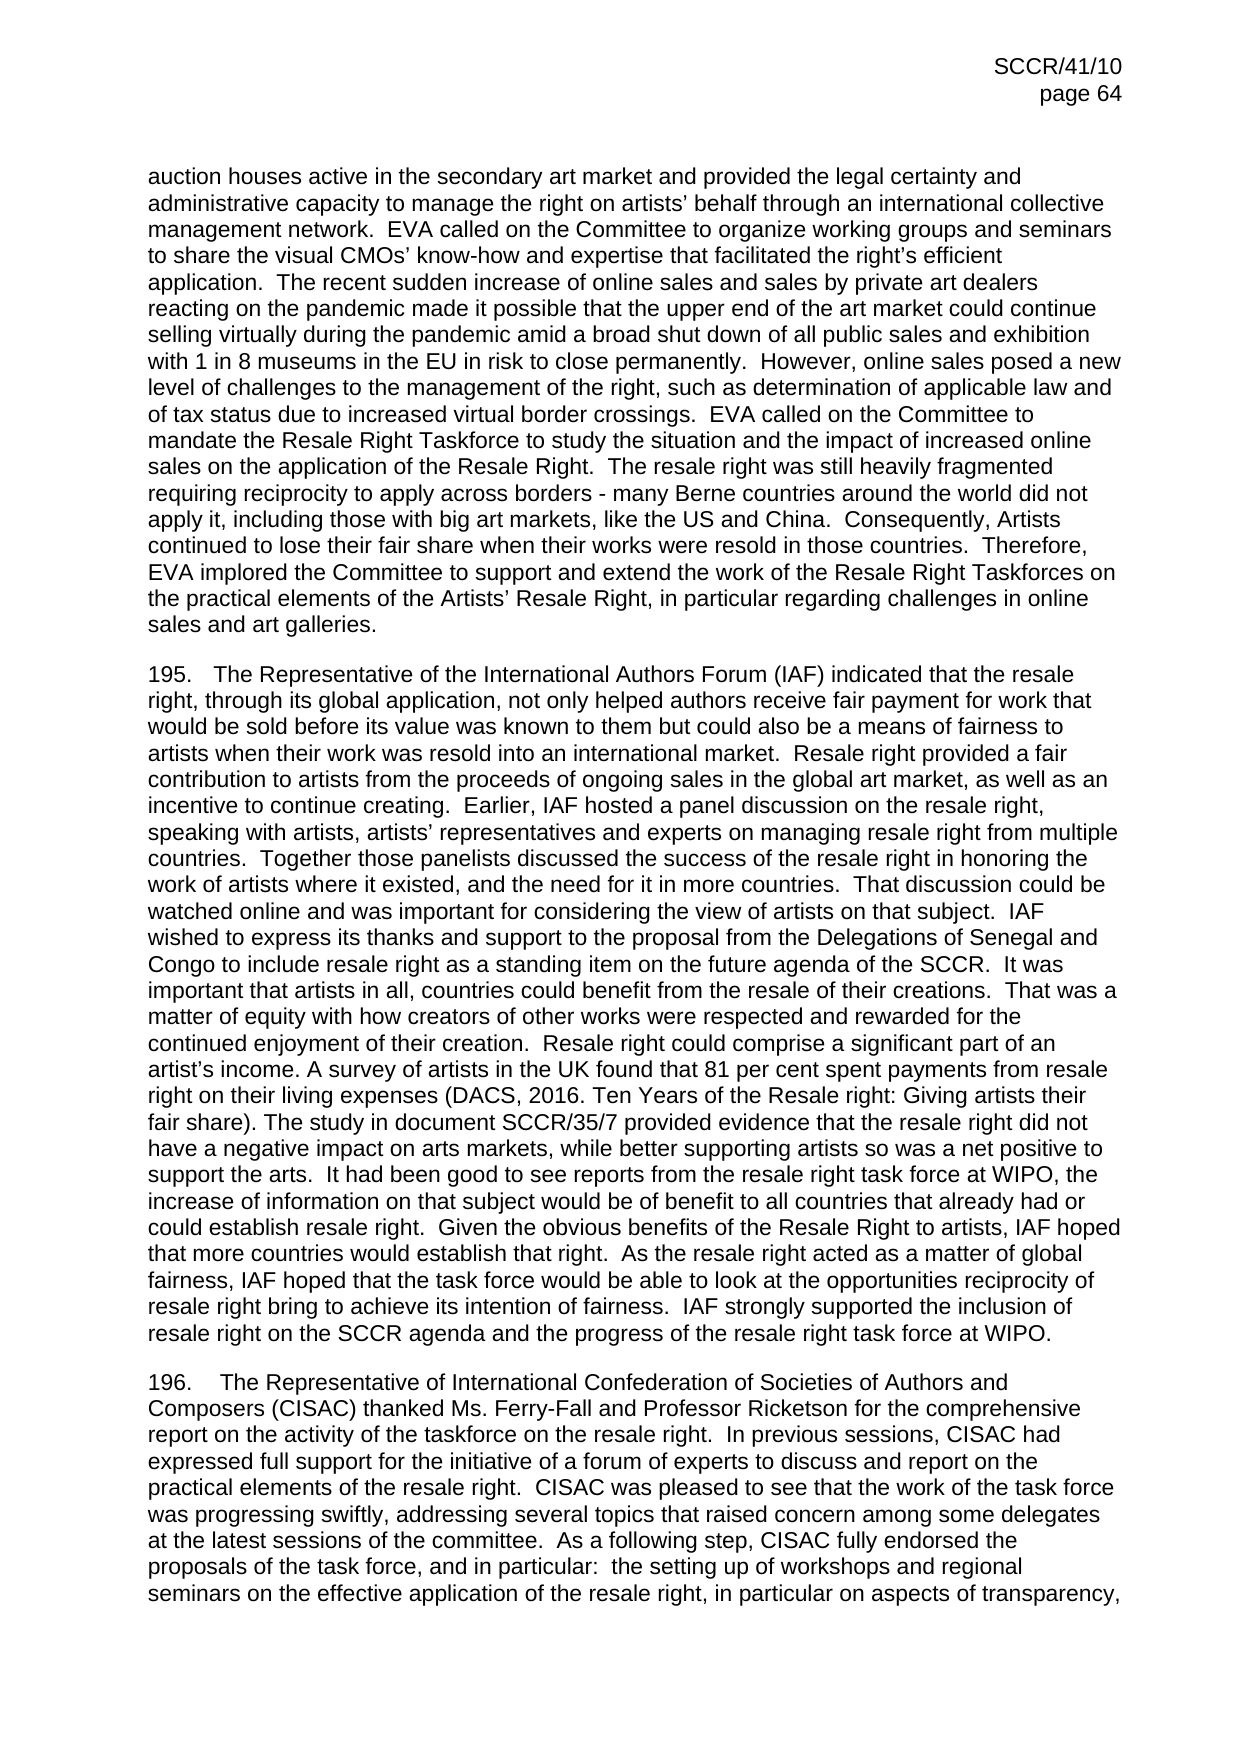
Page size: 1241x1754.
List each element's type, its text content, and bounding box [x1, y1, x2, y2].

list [148, 163, 1122, 638]
list The Representative of the International Authors Forum (IAF) indicated that the resale right, through its global application, not only helped authors receive fair payment for work that would be sold before its value was known to them but could also be a means of fairness to artists when their work was resold into an international market. Resale right provided a fair contribution to artists from the proceeds of ongoing sales in the global art market, as well as an incentive to continue creating. Earlier, IAF hosted a panel discussion on the resale right, speaking with artists, artists’ representatives and experts on managing resale right from multiple countries. Together those panelists discussed the success of the resale right in honoring the work of artists where it existed, and the need for it in more countries. That discussion could be watched online and was important for considering the view of artists on that subject. IAF wished to express its thanks and support to the proposal from the Delegations of Senegal and Congo to include resale right as a standing item on the future agenda of the SCCR. It was important that artists in all, countries could benefit from the resale of their creations. That was a matter of equity with how creators of other works were respected and rewarded for the continued enjoyment of their creation. Resale right could comprise a significant part of an artist’s income. A survey of artists in the UK found that 81 per cent spent payments from resale right on their living expenses (DACS, 2016. Ten Years of the Resale right: Giving artists their fair share). The study in document SCCR/35/7 provided evidence that the resale right did not have a negative impact on arts markets, while better supporting artists so was a net positive to support the arts. It had been good to see reports from the resale right task force at WIPO, the increase of information on that subject would be of benefit to all countries that already had or could establish resale right. Given the obvious benefits of the Resale Right to artists, IAF hoped that more countries would establish that right. As the resale right acted as a matter of global fairness, IAF hoped that the task force would be able to look at the opportunities reciprocity of resale right bring to achieve its intention of fairness. IAF strongly supported the inclusion of resale right on the SCCR agenda and the progress of the resale right task force at WIPO. [148, 661, 1122, 1346]
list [148, 1369, 1122, 1606]
